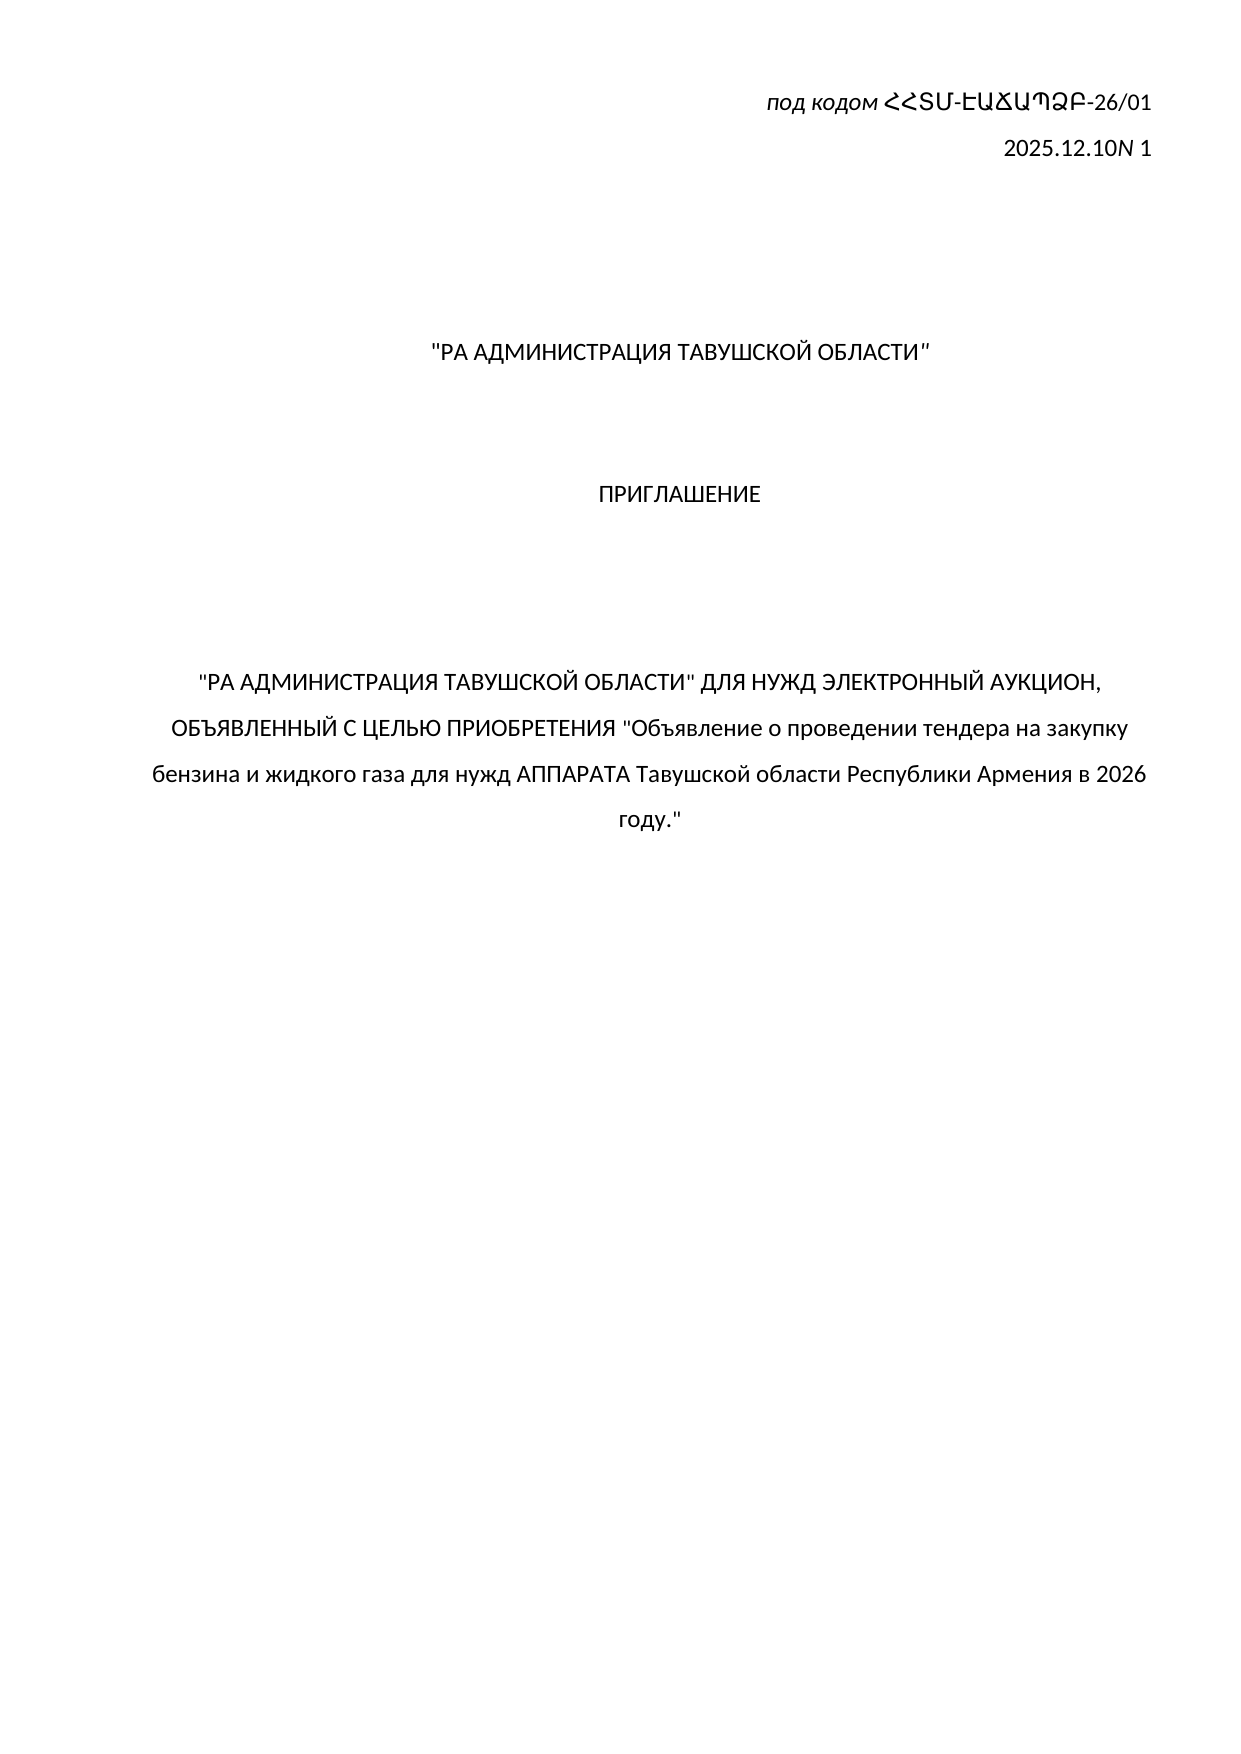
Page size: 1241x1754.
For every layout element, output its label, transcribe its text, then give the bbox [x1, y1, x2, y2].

text ОБЪЯВЛЕННЫЙ С ЦЕЛЬЮ ПРИОБРЕТЕНИЯ "Объявление о проведении тендера на закупку бензина и жидкого газа для нужд АППАРАТА Тавушской области Республики Армения в 2026 году." [148, 712, 1152, 834]
text под кодом ՀՀՏՄ-ԷԱՃԱՊՁԲ-26/01 2025.12.10 N 1 [148, 86, 1152, 163]
text ПРИГЛАШЕНИЕ [148, 478, 1152, 508]
text "РА АДМИНИСТРАЦИЯ ТАВУШСКОЙ ОБЛАСТИ" [148, 336, 1152, 367]
text "РА АДМИНИСТРАЦИЯ ТАВУШСКОЙ ОБЛАСТИ" ДЛЯ НУЖД ЭЛЕКТРОННЫЙ АУКЦИОН, [148, 666, 1152, 697]
